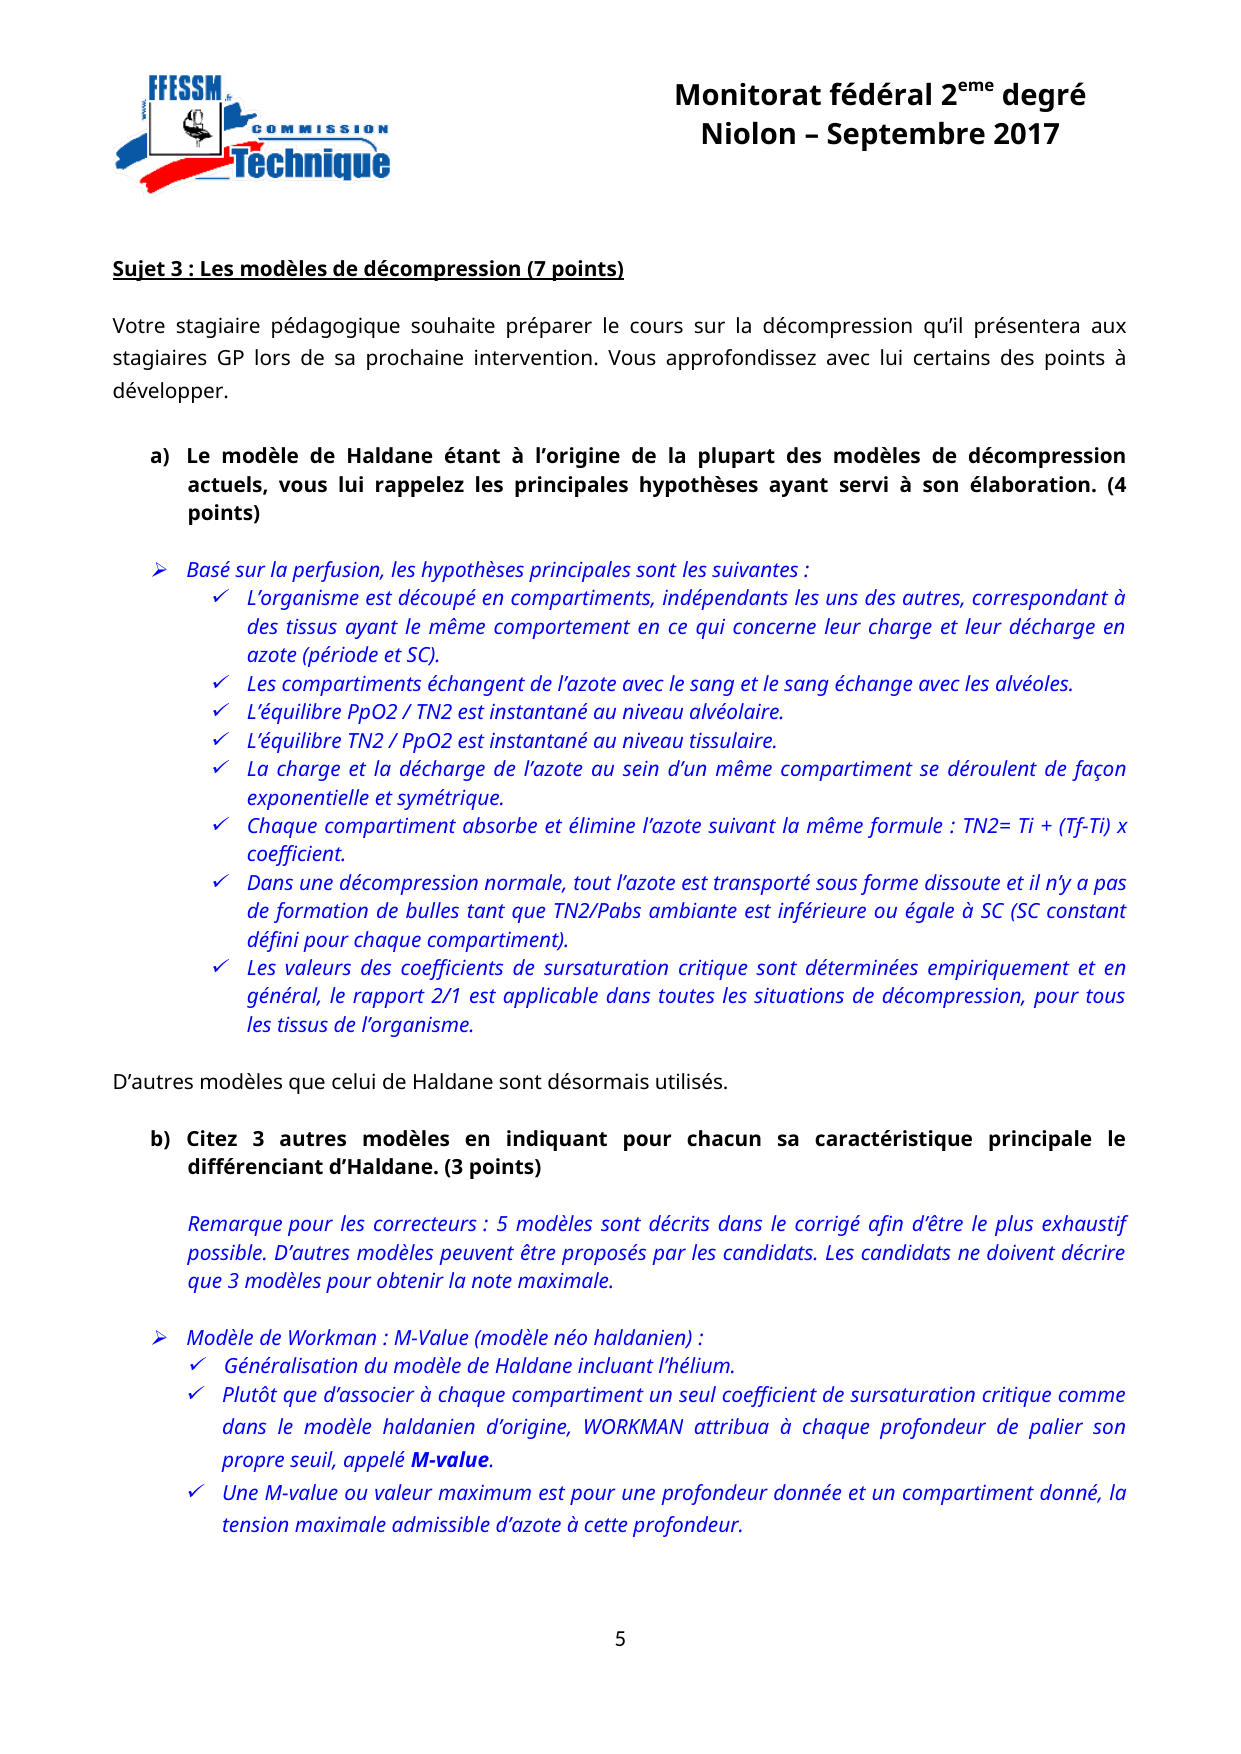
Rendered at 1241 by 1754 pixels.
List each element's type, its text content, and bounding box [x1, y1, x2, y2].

list Basé sur la perfusion, les hypothèses principales sont les suivantes : [150, 555, 1128, 583]
list L’organisme est découpé en compartiments, indépendants les uns des autres, correspondant à des tissus ayant le même comportement en ce qui concerne leur charge et leur décharge en azote (période et SC). [209, 583, 1128, 669]
list Le modèle de Haldane étant à l’origine de la plupart des modèles de décompression actuels, vous lui rappelez les principales hypothèses ayant servi à son élaboration. (4 points) [150, 441, 1128, 527]
picture [112, 73, 392, 197]
list Les compartiments échangent de l’azote avec le sang et le sang échange avec les alvéoles. [209, 669, 1128, 697]
list Chaque compartiment absorbe et élimine l’azote suivant la même formule : TN2= Ti + (Tf-Ti) x coefficient. [209, 811, 1128, 868]
list La charge et la décharge de l’azote au sein d’un même compartiment se déroulent de façon exponentielle et symétrique. [209, 754, 1128, 811]
text Sujet 3 : Les modèles de décompression (7 points) [112, 254, 1128, 282]
list Généralisation du modèle de Haldane incluant l’hélium. [186, 1351, 1128, 1380]
text D’autres modèles que celui de Haldane sont désormais utilisés. [112, 1067, 1128, 1095]
list L’équilibre PpO2 / TN2 est instantané au niveau alvéolaire. [209, 697, 1128, 726]
list Plutôt que d’associer à chaque compartiment un seul coefficient de sursaturation critique comme dans le modèle haldanien d’origine, WORKMAN attribua à chaque profondeur de palier son propre seuil, appelé M-value. [184, 1380, 1128, 1473]
list Modèle de Workman : M-Value (modèle néo haldanien) : [150, 1323, 1128, 1351]
text Remarque pour les correcteurs : 5 modèles sont décrits dans le corrigé afin d’être le plus exhaustif possible. D’autres modèles peuvent être proposés par les candidats. Les candidats ne doivent décrire que 3 modèles pour obtenir la note maximale. [187, 1209, 1128, 1294]
list Citez 3 autres modèles en indiquant pour chacun sa caractéristique principale le différenciant d’Haldane. (3 points) [150, 1124, 1128, 1181]
list Une M-value ou valeur maximum est pour une profondeur donnée et un compartiment donné, la tension maximale admissible d’azote à cette profondeur. [184, 1478, 1128, 1539]
text Votre stagiaire pédagogique souhaite préparer le cours sur la décompression qu’il présentera aux stagiaires GP lors de sa prochaine intervention. Vous approfondissez avec lui certains des points à développer. [112, 311, 1128, 404]
list Dans une décompression normale, tout l’azote est transporté sous forme dissoute et il n’y a pas de formation de bulles tant que TN2/Pabs ambiante est inférieure ou égale à SC (SC constant défini pour chaque compartiment). [209, 868, 1128, 953]
list Les valeurs des coefficients de sursaturation critique sont déterminées empiriquement et en général, le rapport 2/1 est applicable dans toutes les situations de décompression, pour tous les tissus de l’organisme. [209, 953, 1128, 1038]
list L’équilibre TN2 / PpO2 est instantané au niveau tissulaire. [209, 726, 1128, 754]
